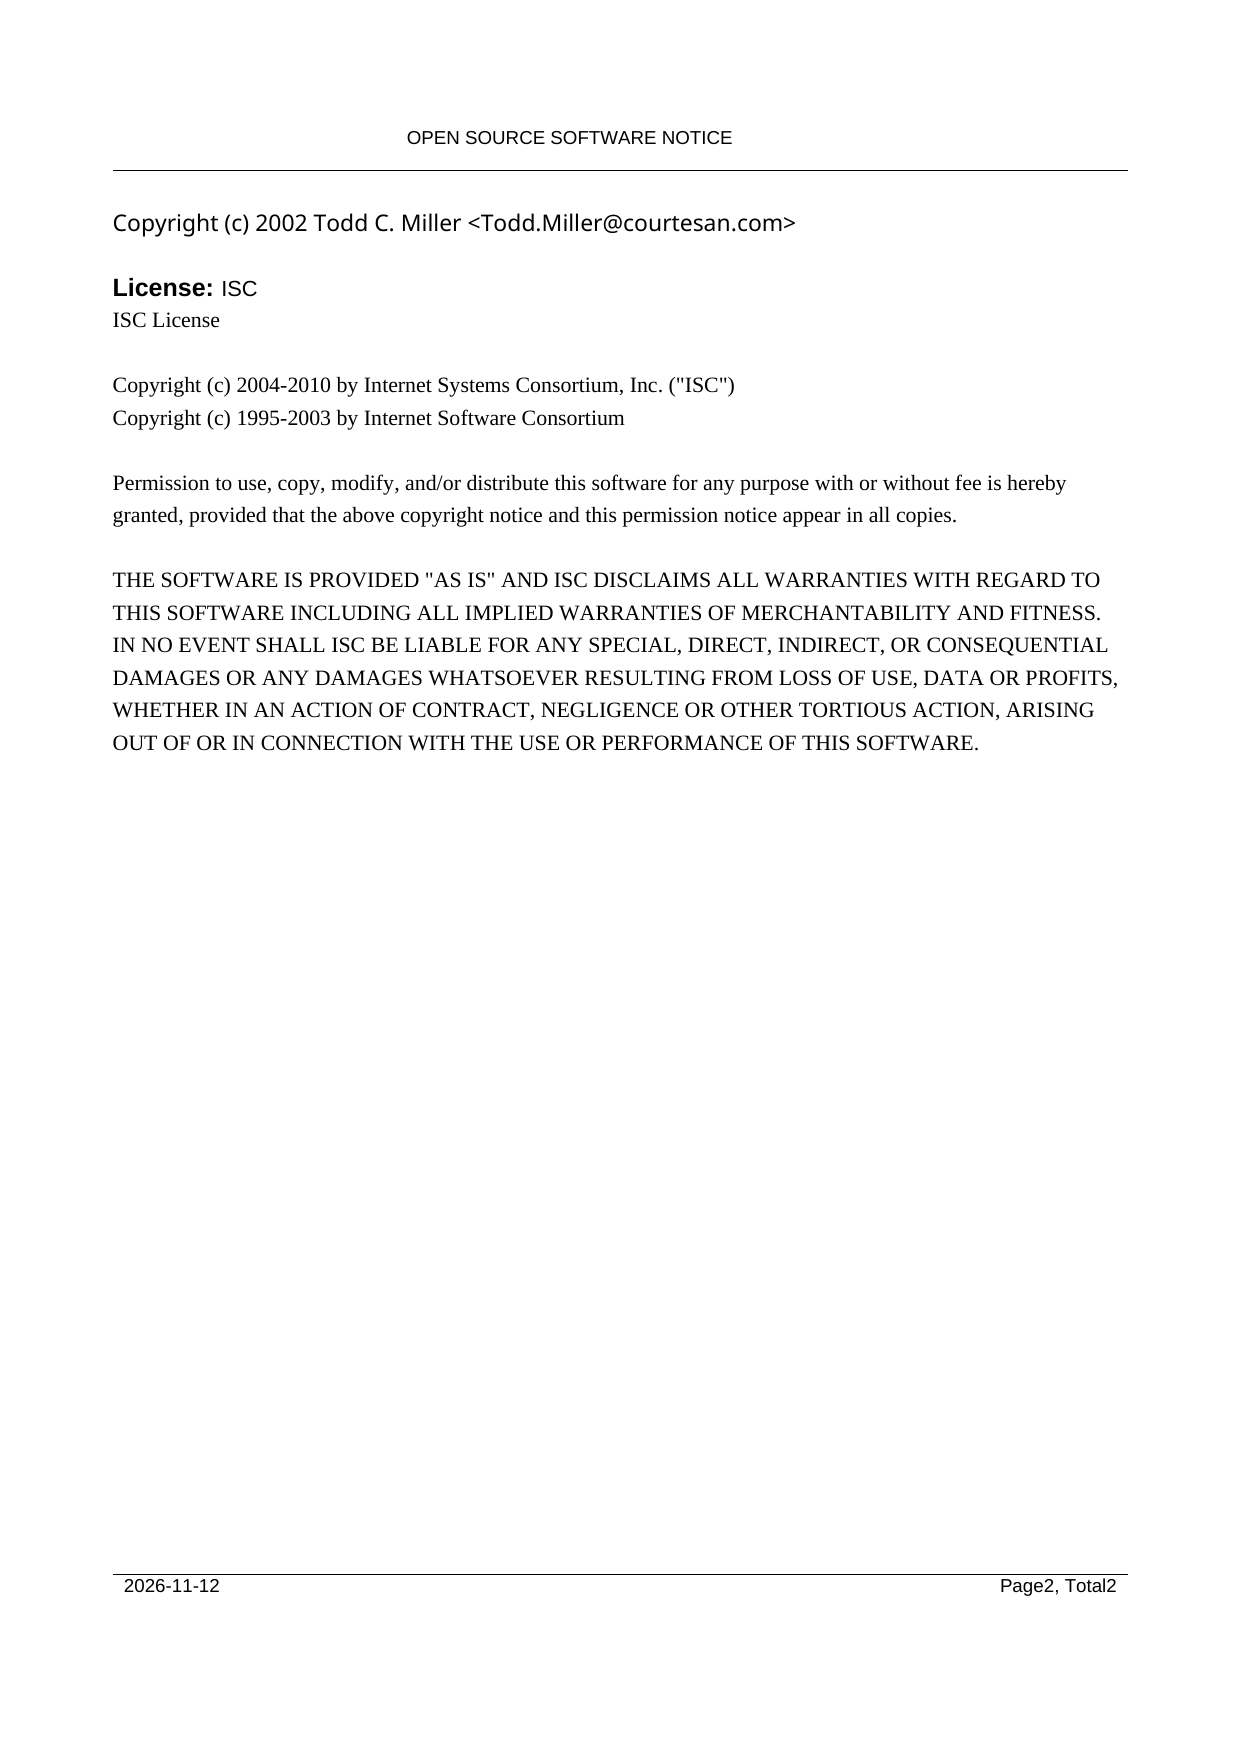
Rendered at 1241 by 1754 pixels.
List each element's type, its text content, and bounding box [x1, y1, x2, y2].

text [112, 206, 1128, 271]
text ISC License Copyright (c) 2004-2010 by Internet Systems Consortium, Inc. ("ISC") Copyright (c) 1995-2003 by Internet Software Consortium Permission to use, copy, modify, and/or distribute this software for any purpose with or without fee is hereby granted, provided that the above copyright notice and this permission notice appear in all copies. THE SOFTWARE IS PROVIDED "AS IS" AND ISC DISCLAIMS ALL WARRANTIES WITH REGARD TO THIS SOFTWARE INCLUDING ALL IMPLIED WARRANTIES OF MERCHANTABILITY AND FITNESS. IN NO EVENT SHALL ISC BE LIABLE FOR ANY SPECIAL, DIRECT, INDIRECT, OR CONSEQUENTIAL DAMAGES OR ANY DAMAGES WHATSOEVER RESULTING FROM LOSS OF USE, DATA OR PROFITS, WHETHER IN AN ACTION OF CONTRACT, NEGLIGENCE OR OTHER TORTIOUS ACTION, ARISING OUT OF OR IN CONNECTION WITH THE USE OR PERFORMANCE OF THIS SOFTWARE. [112, 304, 1128, 759]
text License: ISC [112, 271, 1128, 304]
